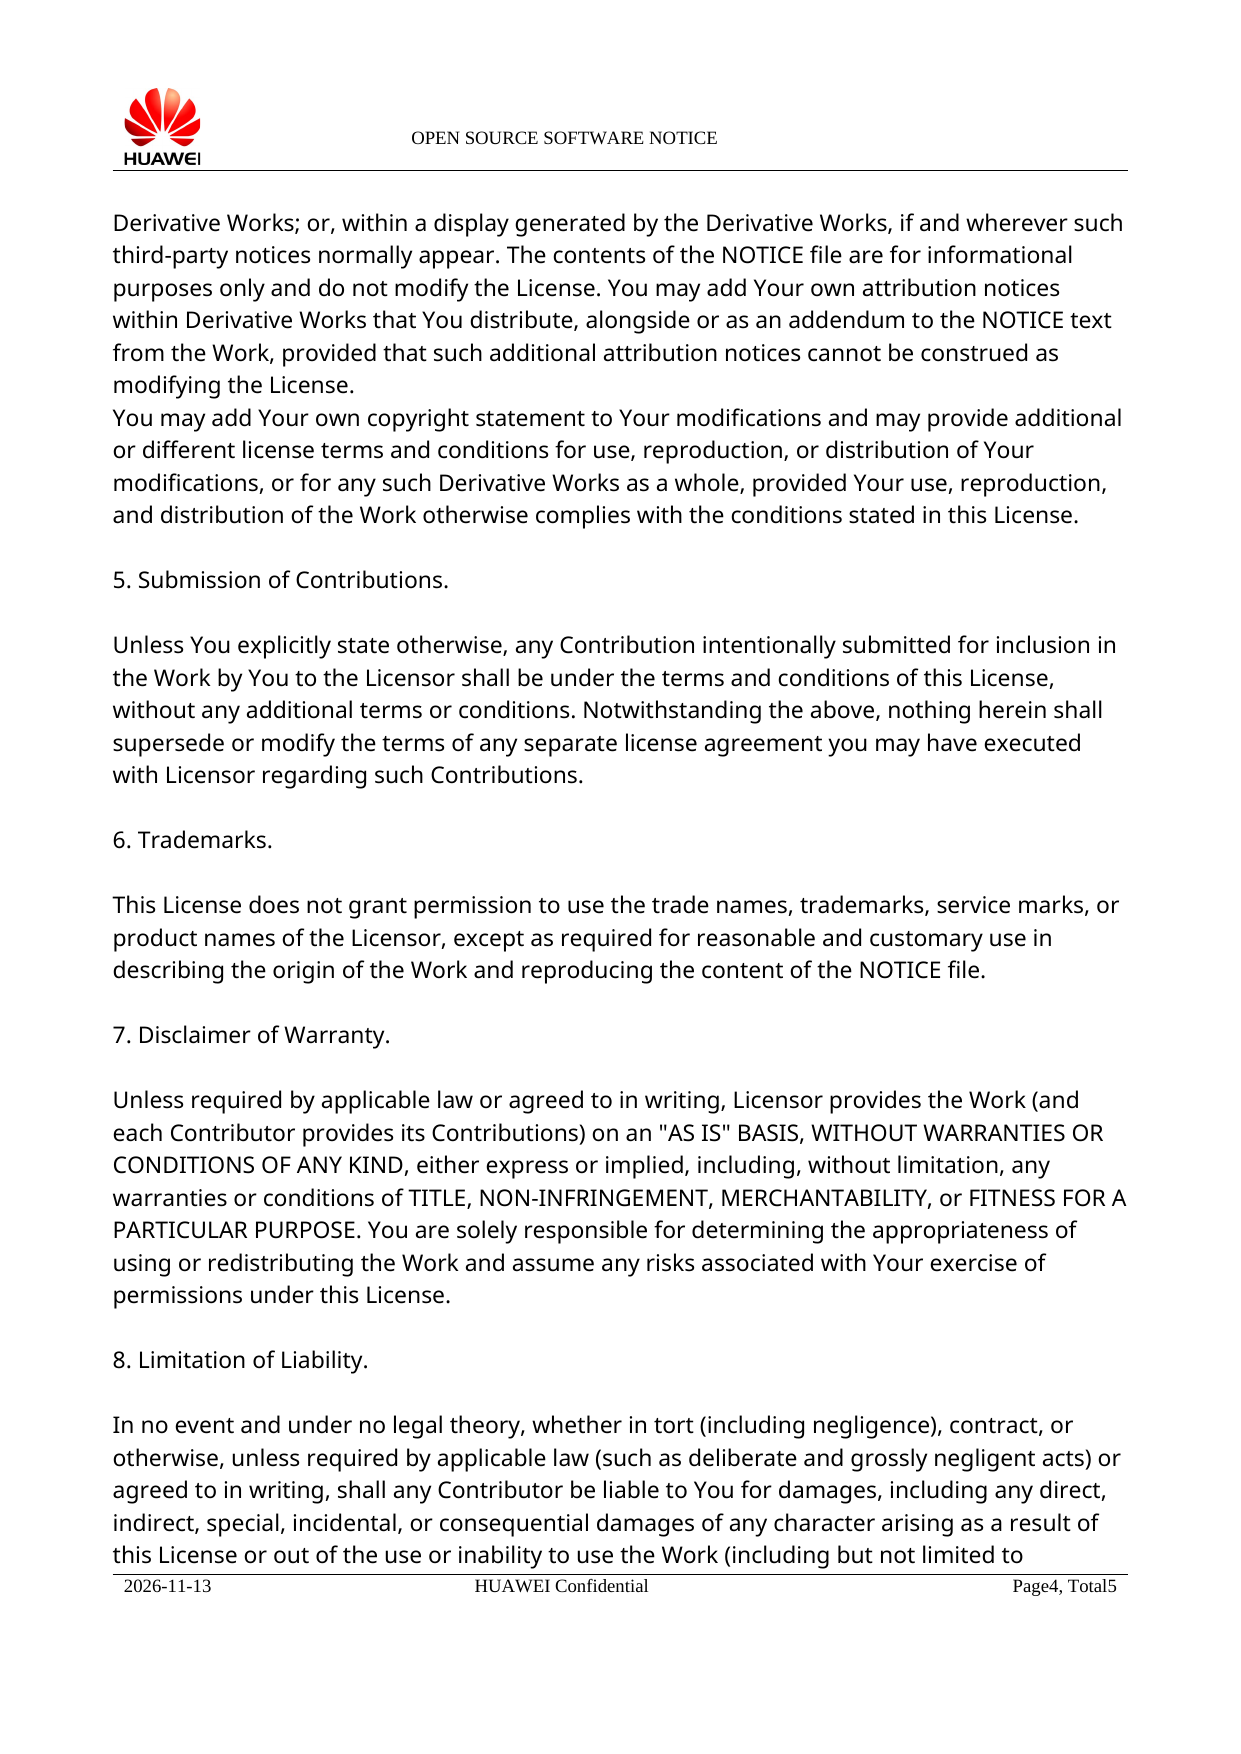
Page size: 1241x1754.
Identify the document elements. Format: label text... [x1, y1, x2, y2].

picture [124, 88, 201, 165]
text Unless required by applicable law or agreed to in writing, Licensor provides the Work (and each Contributor provides its Contributions) on an "AS IS" BASIS, WITHOUT WARRANTIES OR CONDITIONS OF ANY KIND, either express or implied, including, without limitation, any warranties or conditions of TITLE, NON-INFRINGEMENT, MERCHANTABILITY, or FITNESS FOR A PARTICULAR PURPOSE. You are solely responsible for determining the appropriateness of using or redistributing the Work and assume any risks associated with Your exercise of permissions under this License. [112, 1084, 1128, 1311]
text 7. Disclaimer of Warranty. [112, 1019, 1128, 1051]
text You may add Your own copyright statement to Your modifications and may provide additional or different license terms and conditions for use, reproduction, or distribution of Your modifications, or for any such Derivative Works as a whole, provided Your use, reproduction, and distribution of the Work otherwise complies with the conditions stated in this License. [112, 401, 1128, 531]
text 8. Limitation of Liability. [112, 1344, 1128, 1376]
text 5. Submission of Contributions. [112, 564, 1128, 596]
text Unless You explicitly state otherwise, any Contribution intentionally submitted for inclusion in the Work by You to the Licensor shall be under the terms and conditions of this License, without any additional terms or conditions. Notwithstanding the above, nothing herein shall supersede or modify the terms of any separate license agreement you may have executed with Licensor regarding such Contributions. [112, 629, 1128, 791]
text 6. Trademarks. [112, 824, 1128, 856]
text This License does not grant permission to use the trade names, trademarks, service marks, or product names of the Licensor, except as required for reasonable and customary use in describing the origin of the Work and reproducing the content of the NOTICE file. [112, 889, 1128, 986]
